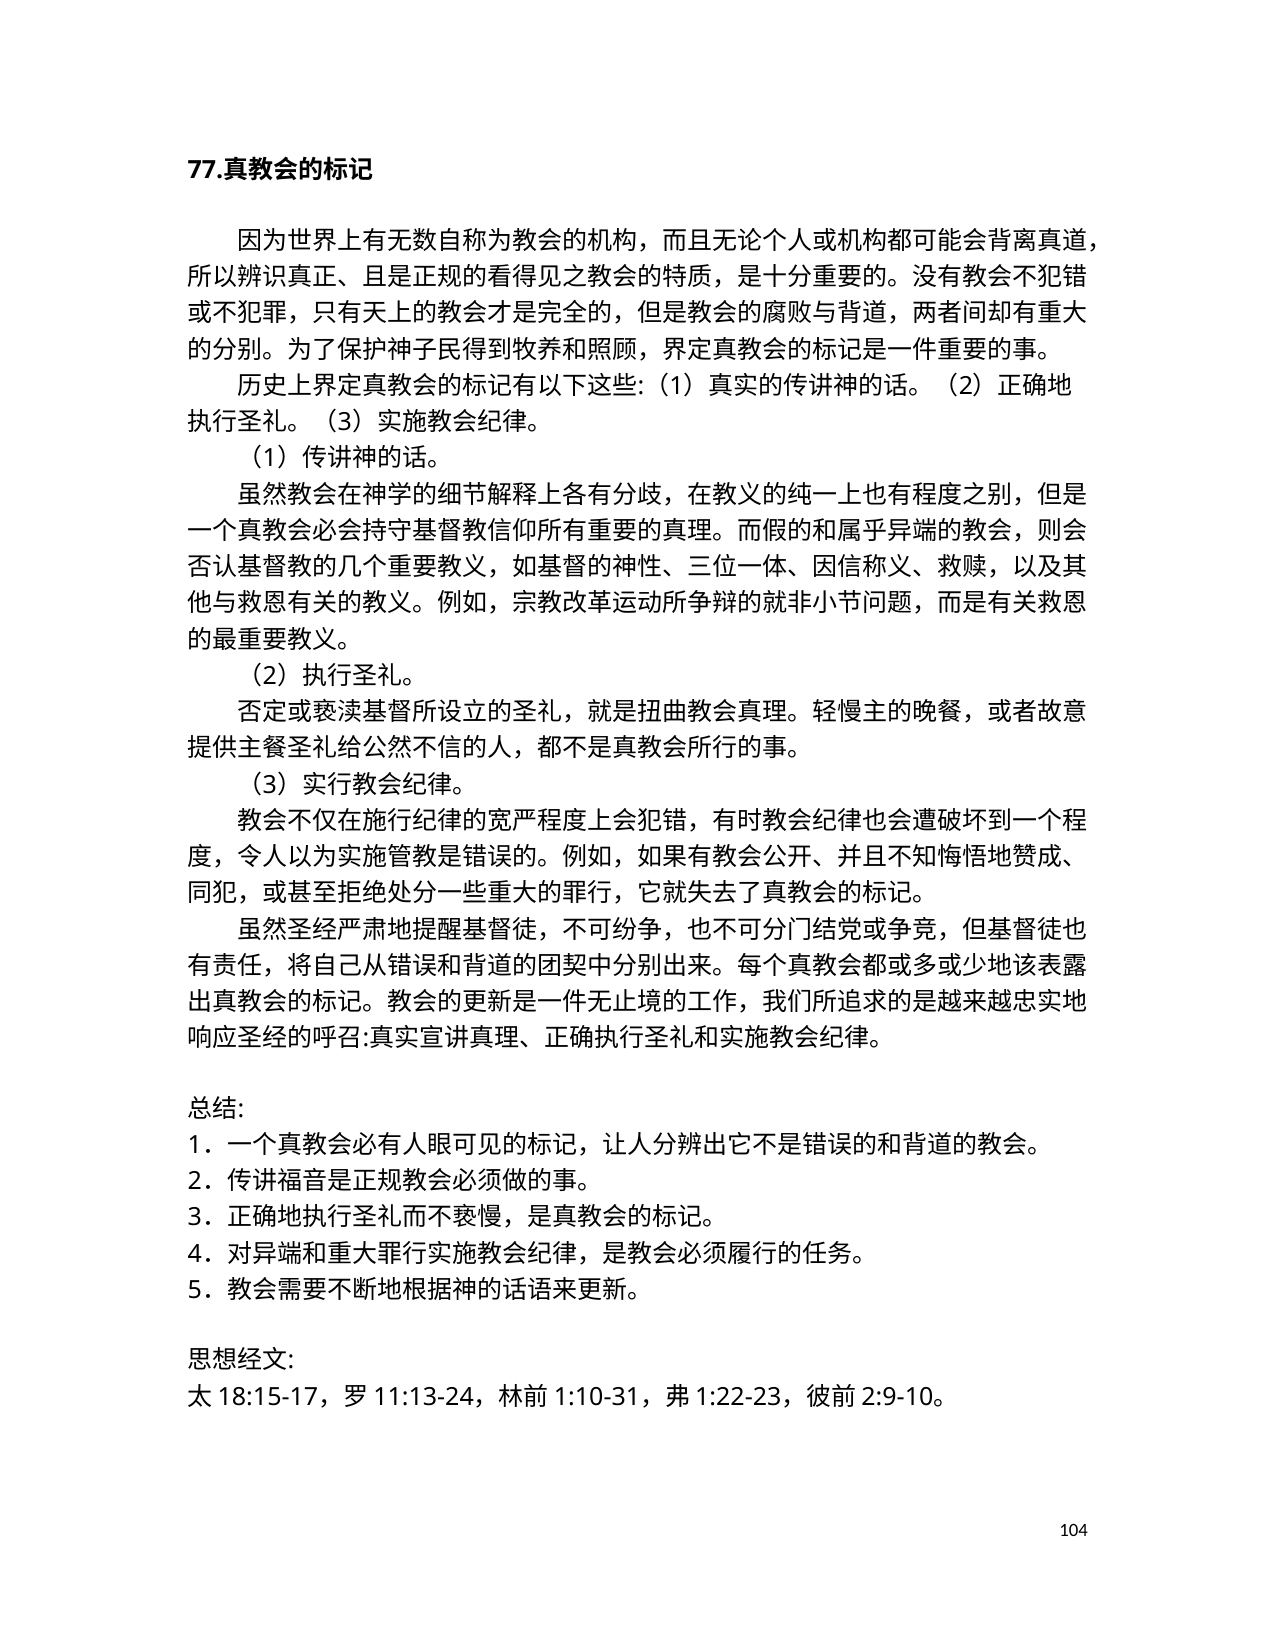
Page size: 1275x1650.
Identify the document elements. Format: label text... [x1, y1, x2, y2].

text 虽然教会在神学的细节解释上各有分歧，在教义的纯一上也有程度之别，但是一个真教会必会持守基督教信仰所有重要的真理。而假的和属乎异端的教会，则会否认基督教的几个重要教义，如基督的神性、三位一体、因信称义、救赎，以及其他与救恩有关的教义。例如，宗教改革运动所争辩的就非小节问题，而是有关救恩的最重要教义。 [187, 474, 1087, 655]
text 太18:15-17，罗11:13-24，林前1:10-31，弗1:22-23，彼前2:9-10。 [187, 1376, 1087, 1412]
text 虽然圣经严肃地提醒基督徒，不可纷争，也不可分门结党或争竞，但基督徒也有责任，将自己从错误和背道的团契中分别出来。每个真教会都或多或少地该表露出真教会的标记。教会的更新是一件无止境的工作，我们所追求的是越来越忠实地响应圣经的呼召:真实宣讲真理、正确执行圣礼和实施教会纪律。 [187, 909, 1087, 1054]
text （1）传讲神的话。 [187, 438, 1087, 474]
text （3）实行教会纪律。 [187, 764, 1087, 800]
text 思想经文: [187, 1340, 1087, 1376]
text 1．一个真教会必有人眼可见的标记，让人分辨出它不是错误的和背道的教会。 [187, 1124, 1087, 1161]
text 77.真教会的标记 [187, 150, 1087, 186]
text 总结: [187, 1088, 1087, 1124]
text 2．传讲福音是正规教会必须做的事。 [187, 1161, 1087, 1197]
text 否定或亵渎基督所设立的圣礼，就是扭曲教会真理。轻慢主的晚餐，或者故意提供主餐圣礼给公然不信的人，都不是真教会所行的事。 [187, 692, 1087, 764]
text 5．教会需要不断地根据神的话语来更新。 [187, 1269, 1087, 1306]
text 因为世界上有无数自称为教会的机构，而且无论个人或机构都可能会背离真道，所以辨识真正、且是正规的看得见之教会的特质，是十分重要的。没有教会不犯错或不犯罪，只有天上的教会才是完全的，但是教会的腐败与背道，两者间却有重大的分别。为了保护神子民得到牧养和照顾，界定真教会的标记是一件重要的事。 [187, 220, 1087, 365]
text 历史上界定真教会的标记有以下这些:（1）真实的传讲神的话。（2）正确地执行圣礼。（3）实施教会纪律。 [187, 365, 1087, 438]
text 教会不仅在施行纪律的宽严程度上会犯错，有时教会纪律也会遭破坏到一个程度，令人以为实施管教是错误的。例如，如果有教会公开、并且不知悔悟地赞成、同犯，或甚至拒绝处分一些重大的罪行，它就失去了真教会的标记。 [187, 800, 1087, 909]
text 3．正确地执行圣礼而不亵慢，是真教会的标记。 [187, 1197, 1087, 1233]
text 4．对异端和重大罪行实施教会纪律，是教会必须履行的任务。 [187, 1233, 1087, 1269]
text （2）执行圣礼。 [187, 655, 1087, 692]
